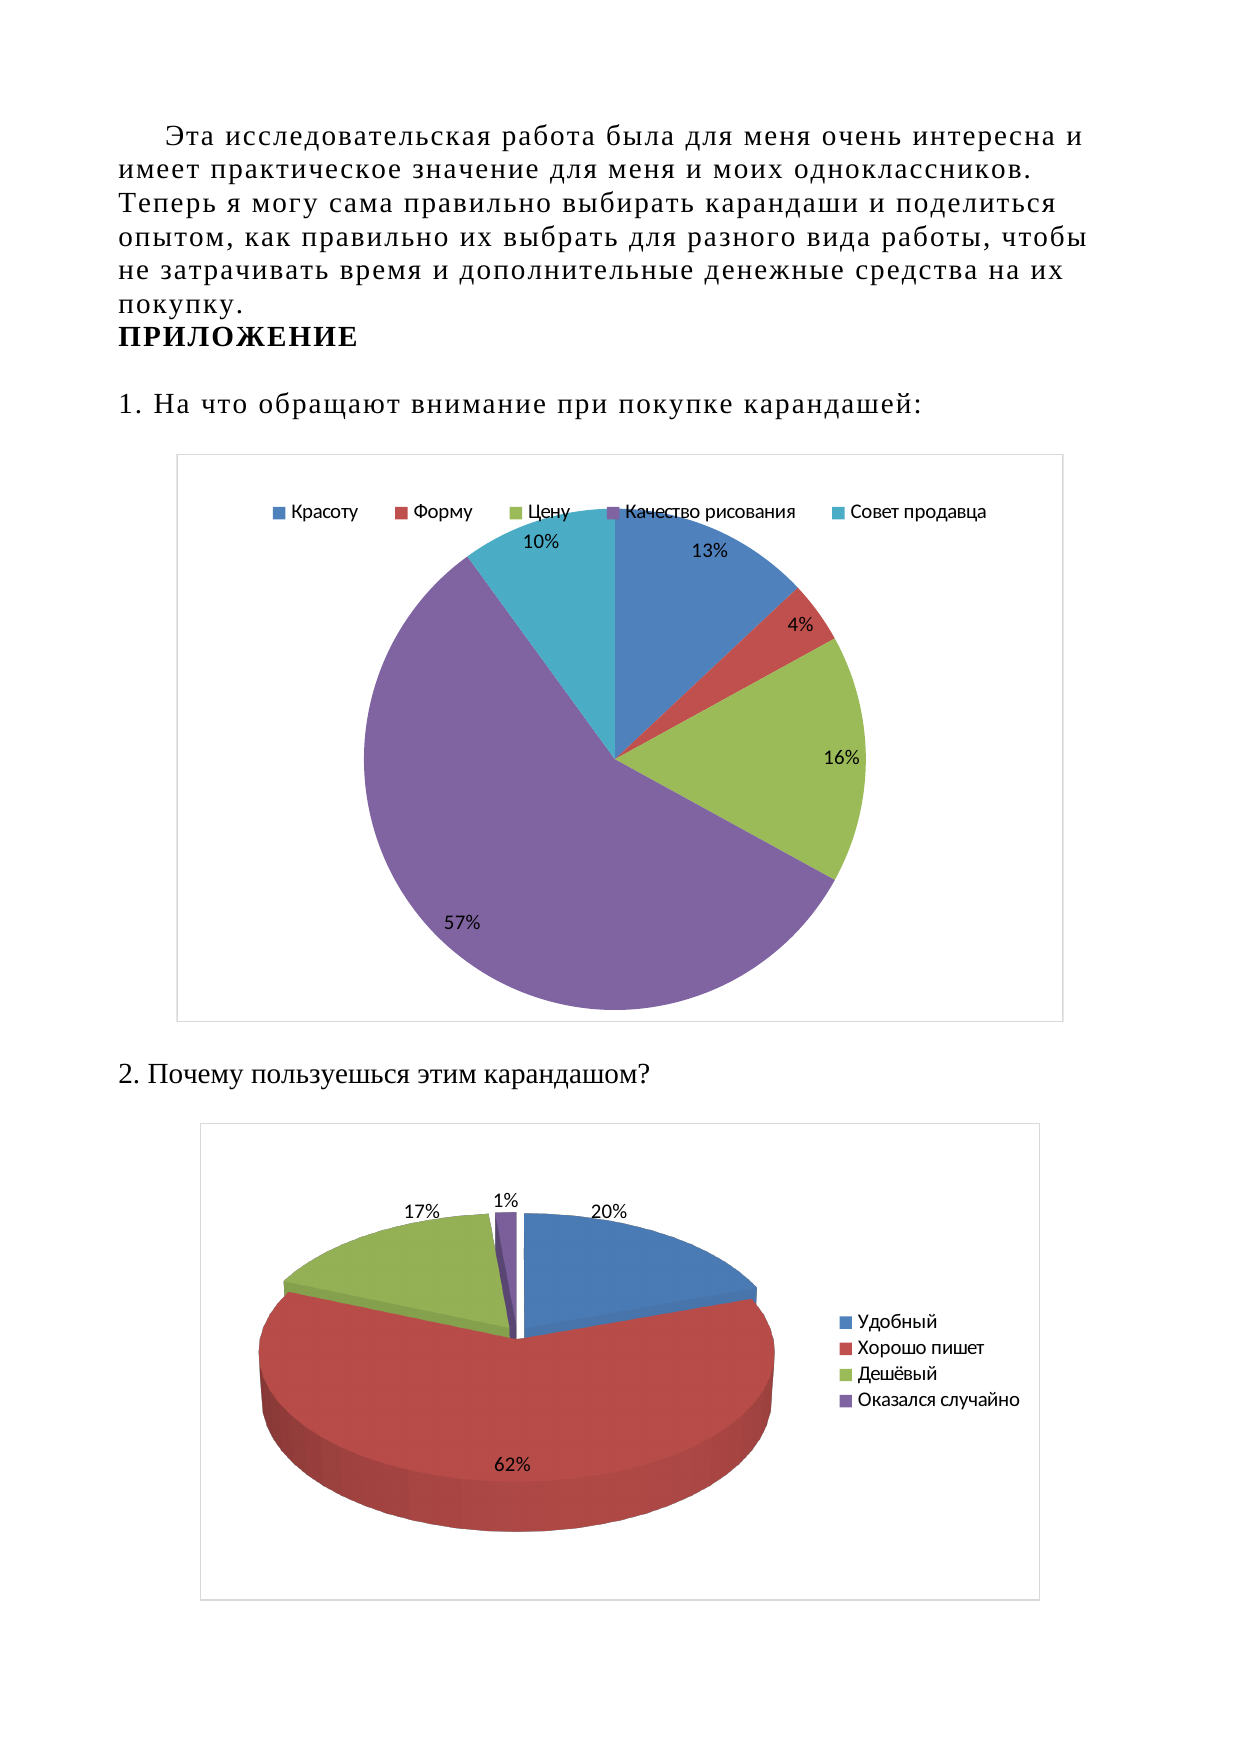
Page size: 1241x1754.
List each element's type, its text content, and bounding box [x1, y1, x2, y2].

text 2. Почему пользуешься этим карандашом? [118, 1056, 1122, 1089]
text ПРИЛОЖЕНИЕ [118, 319, 1122, 353]
text Эта исследовательская работа была для меня очень интересна и имеет практическое значение для меня и моих одноклассников. Теперь я могу сама правильно выбирать карандаши и поделиться опытом, как правильно их выбрать для разного вида работы, чтобы не затрачивать время и дополнительные денежные средства на их покупку. [118, 118, 1122, 319]
text 1. На что обращают внимание при покупке карандашей: [118, 386, 1122, 420]
